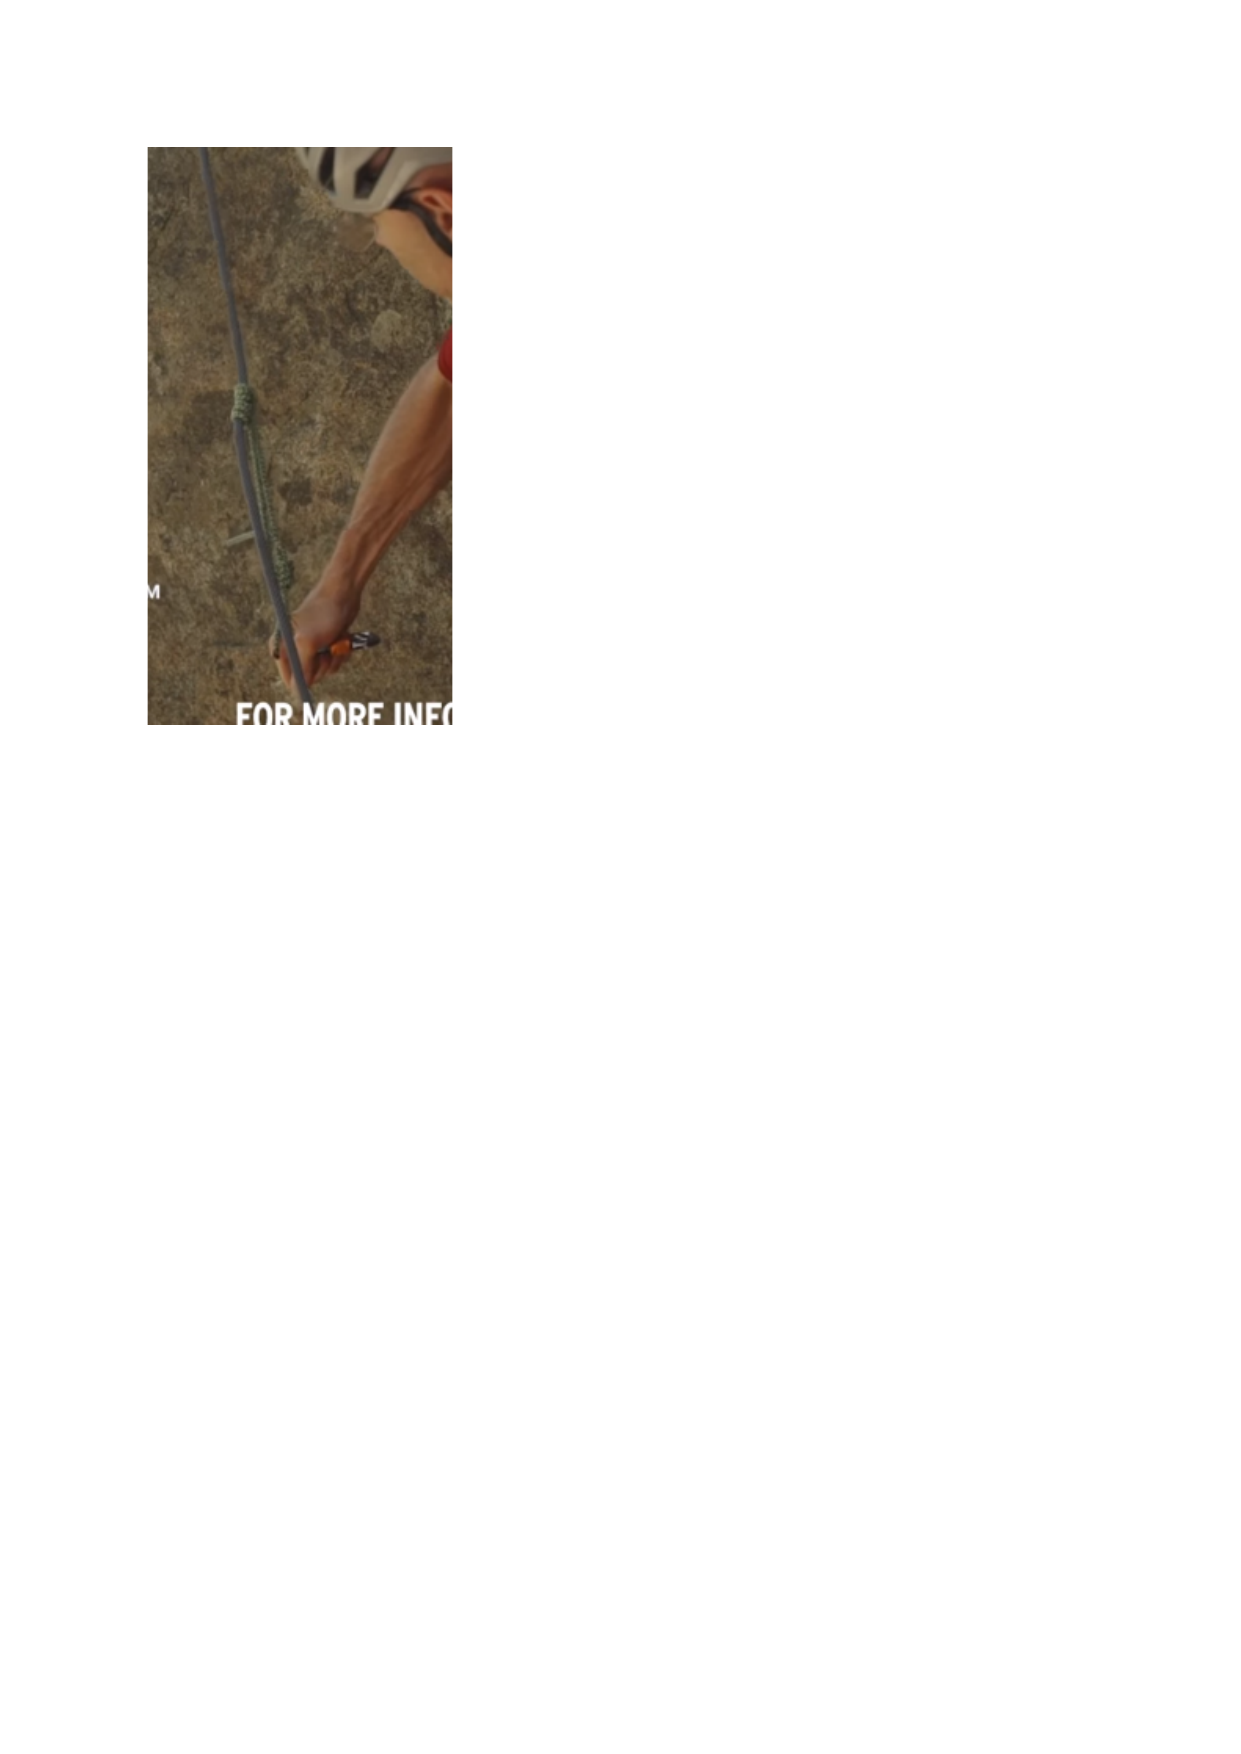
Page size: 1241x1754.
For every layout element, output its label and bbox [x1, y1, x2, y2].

picture [147, 147, 453, 725]
